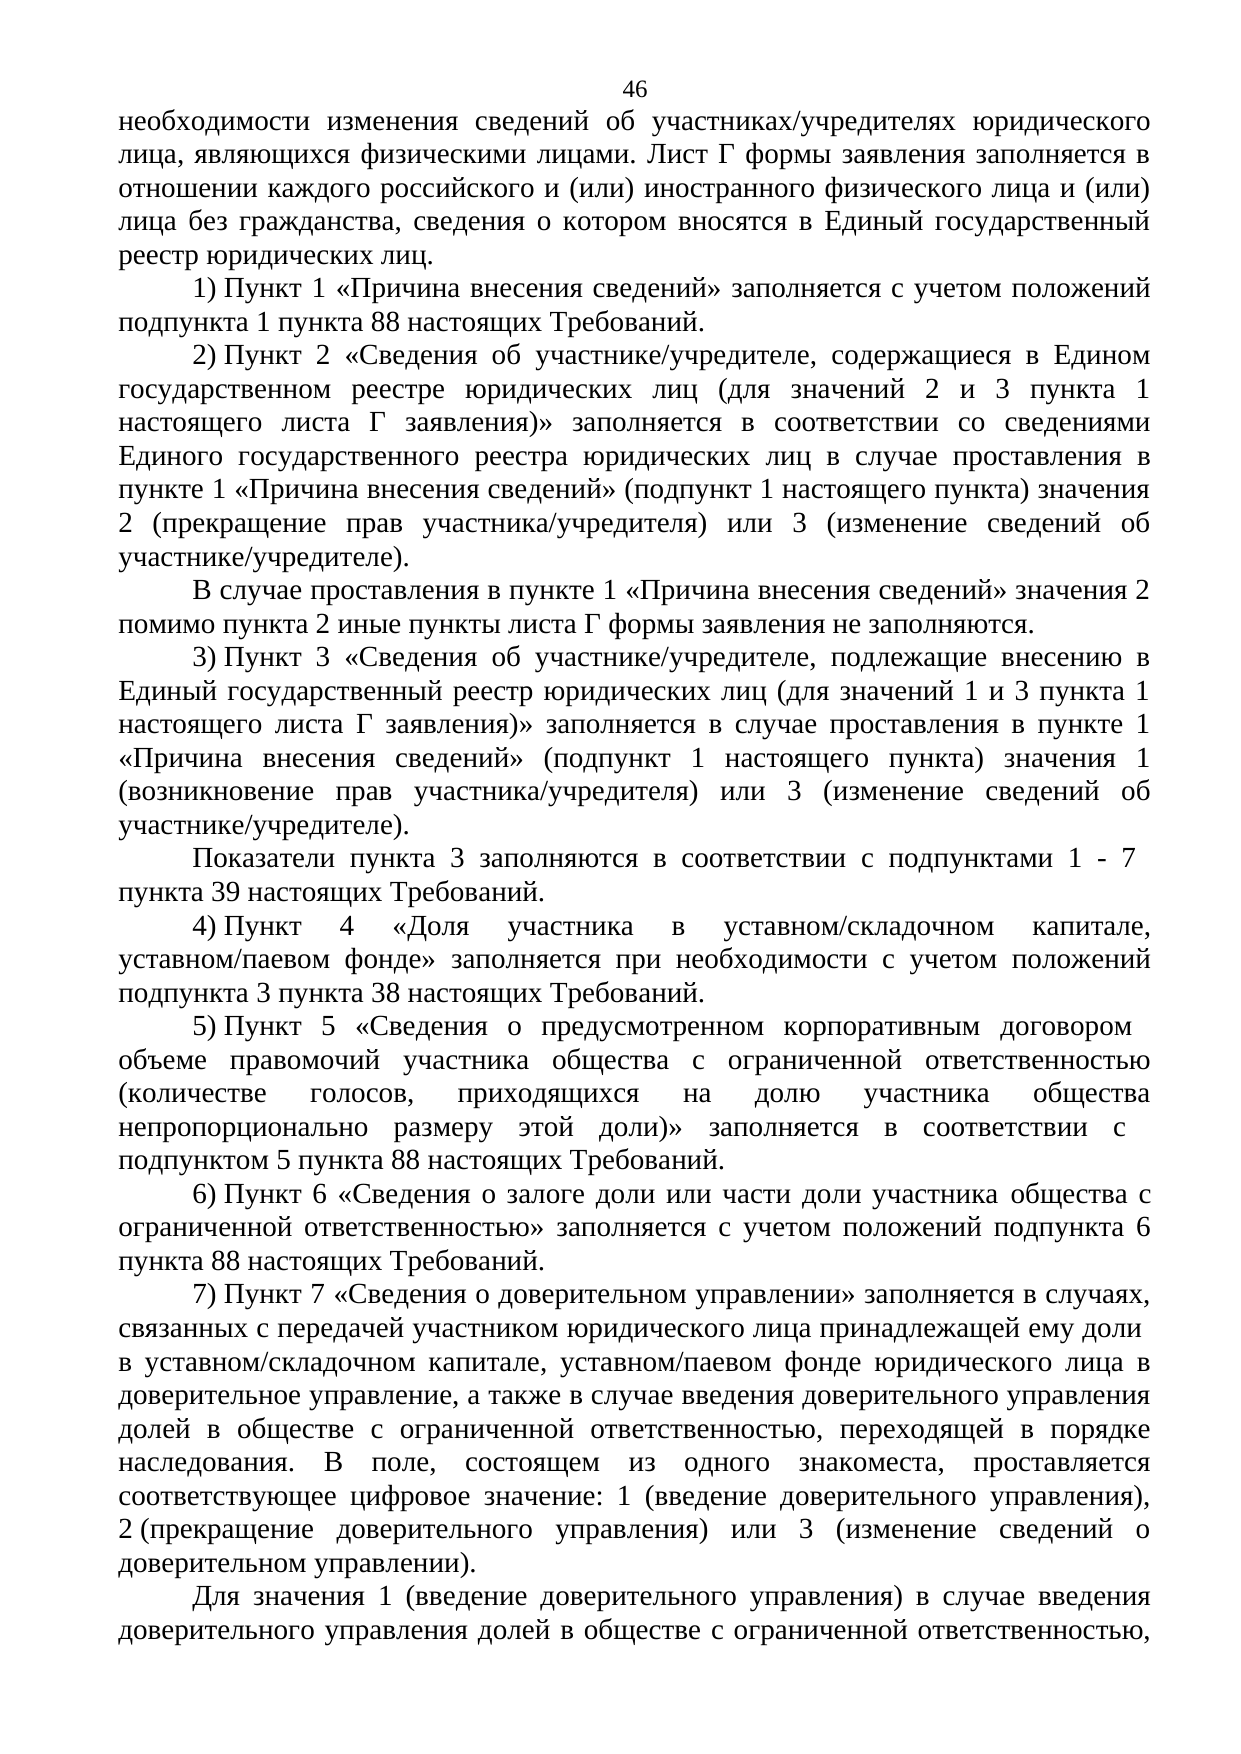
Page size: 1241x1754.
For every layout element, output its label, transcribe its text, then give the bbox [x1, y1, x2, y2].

text 4) Пункт 4 «Доля участника в уставном/складочном капитале, уставном/паевом фонде» заполняется при необходимости с учетом положений подпункта 3 пункта 38 настоящих Требований. [118, 908, 1152, 1008]
text 1) Пункт 1 «Причина внесения сведений» заполняется с учетом положений подпункта 1 пункта 88 настоящих Требований. [118, 270, 1152, 337]
text 3) Пункт 3 «Сведения об участнике/учредителе, подлежащие внесению в Единый государственный реестр юридических лиц (для значений 1 и 3 пункта 1 настоящего листа Г заявления)» заполняется в случае проставления в пункте 1 «Причина внесения сведений» (подпункт 1 настоящего пункта) значения 1 (возникновение прав участника/учредителя) или 3 (изменение сведений об участнике/учредителе). [118, 639, 1152, 841]
text 2) Пункт 2 «Сведения об участнике/учредителе, содержащиеся в Едином государственном реестре юридических лиц (для значений 2 и 3 пункта 1 настоящего листа Г заявления)» заполняется в соответствии со сведениями Единого государственного реестра юридических лиц в случае проставления в пункте 1 «Причина внесения сведений» (подпункт 1 настоящего пункта) значения 2 (прекращение прав участника/учредителя) или 3 (изменение сведений об участнике/учредителе). [118, 337, 1152, 572]
text 5) Пункт 5 «Сведения о предусмотренном корпоративным договором объеме правомочий участника общества с ограниченной ответственностью (количестве голосов, приходящихся на долю участника общества непропорционально размеру этой доли)» заполняется в соответствии с подпунктом 5 пункта 88 настоящих Требований. [118, 1008, 1152, 1176]
text В случае проставления в пункте 1 «Причина внесения сведений» значения 2 помимо пункта 2 иные пункты листа Г формы заявления не заполняются. [118, 572, 1152, 639]
text 6) Пункт 6 «Сведения о залоге доли или части доли участника общества с ограниченной ответственностью» заполняется с учетом положений подпункта 6 пункта 88 настоящих Требований. [118, 1176, 1152, 1277]
text 7) Пункт 7 «Сведения о доверительном управлении» заполняется в случаях, связанных с передачей участником юридического лица принадлежащей ему доли в уставном/складочном капитале, уставном/паевом фонде юридического лица в доверительное управление, а также в случае введения доверительного управления долей в обществе с ограниченной ответственностью, переходящей в порядке наследования. В поле, состоящем из одного знакоместа, проставляется соответствующее цифровое значение: 1 (введение доверительного управления), 2 (прекращение доверительного управления) или 3 (изменение сведений о доверительном управлении). [118, 1277, 1152, 1578]
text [118, 1578, 1152, 1646]
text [118, 103, 1152, 270]
text Показатели пункта 3 заполняются в соответствии с подпунктами 1 - 7 пункта 39 настоящих Требований. [118, 841, 1152, 908]
